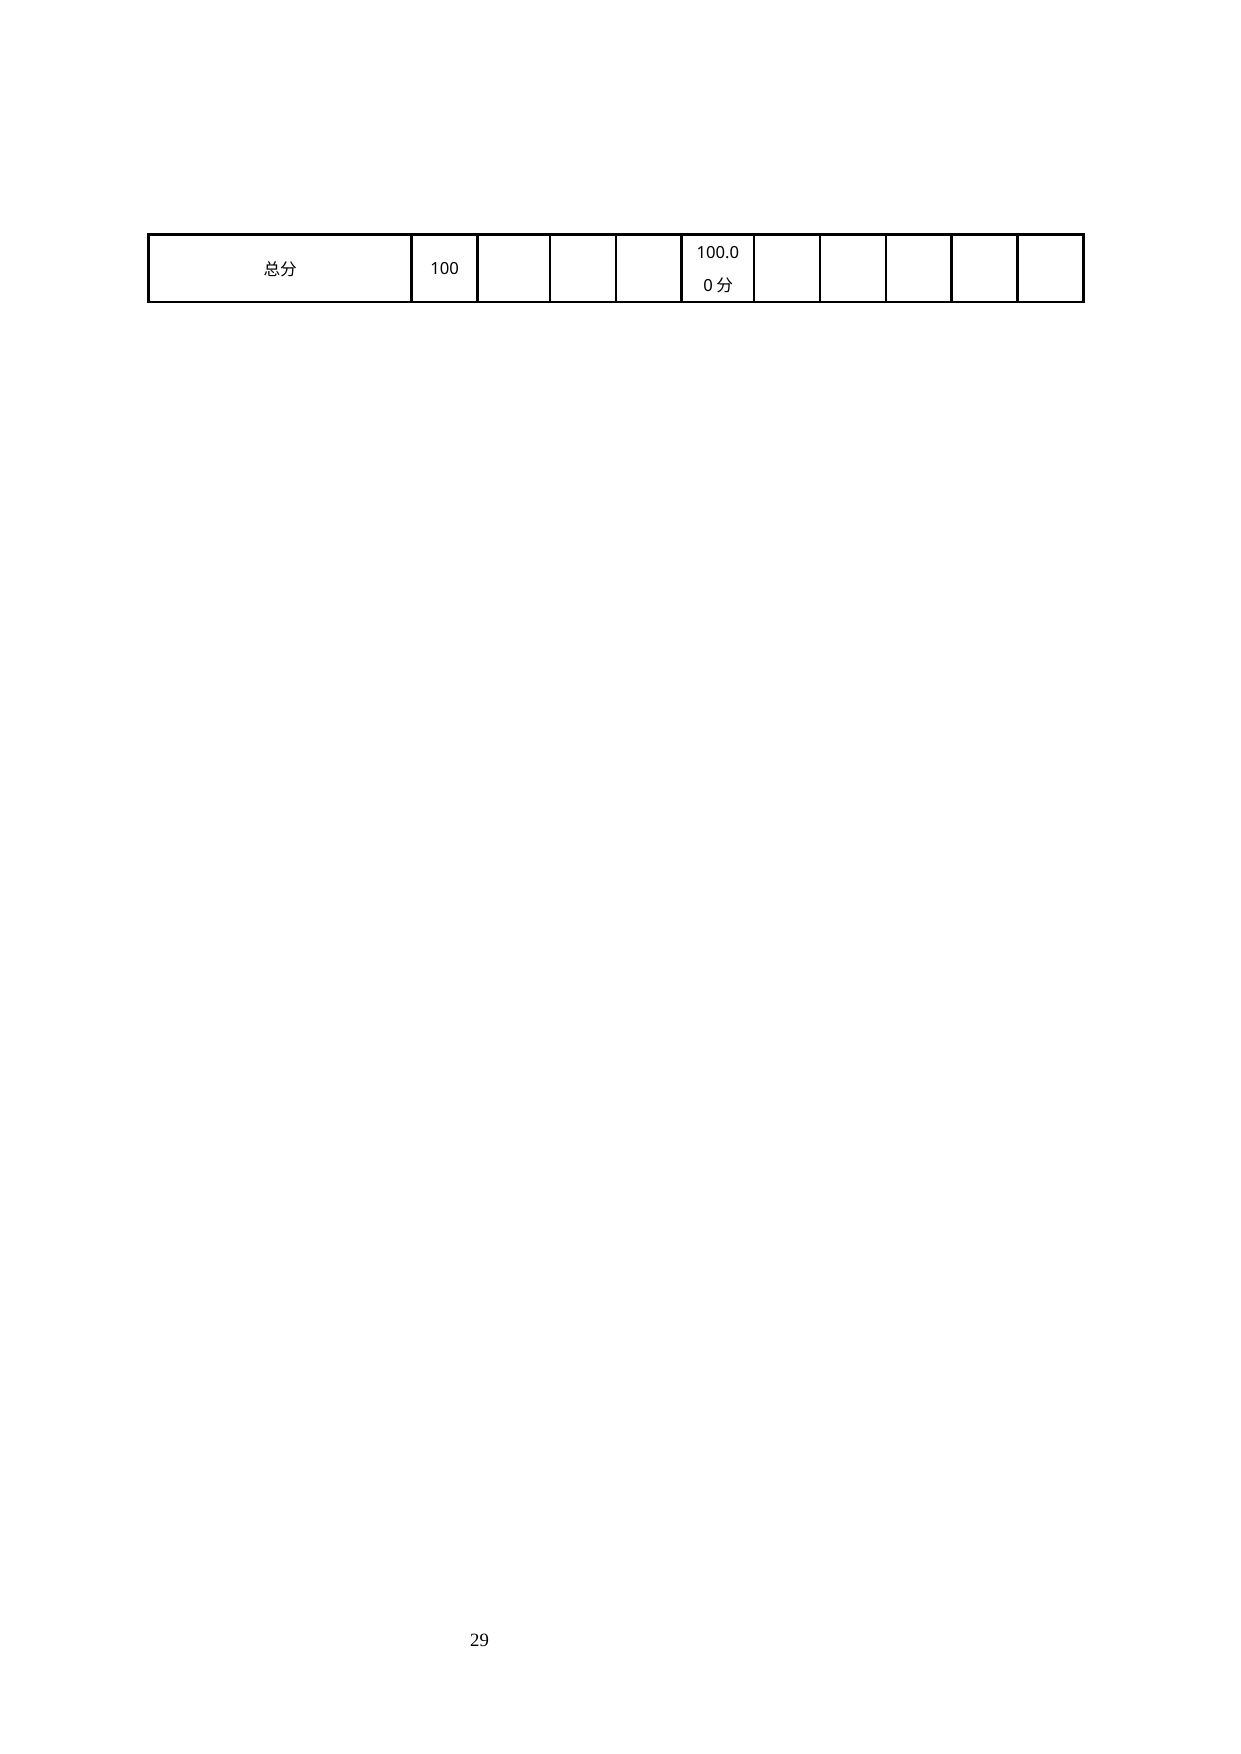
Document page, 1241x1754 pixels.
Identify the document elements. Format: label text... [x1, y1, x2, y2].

table_cell [551, 236, 615, 301]
table_cell 100 [413, 236, 476, 301]
table_cell [887, 236, 950, 301]
table_cell [479, 236, 549, 301]
table_cell [1019, 236, 1082, 301]
table_cell 100.00分 [683, 236, 753, 301]
table_cell [755, 236, 819, 301]
table_cell 总分 [150, 236, 410, 301]
table_cell [821, 236, 885, 301]
table_cell [617, 236, 680, 301]
table_cell [953, 236, 1016, 301]
